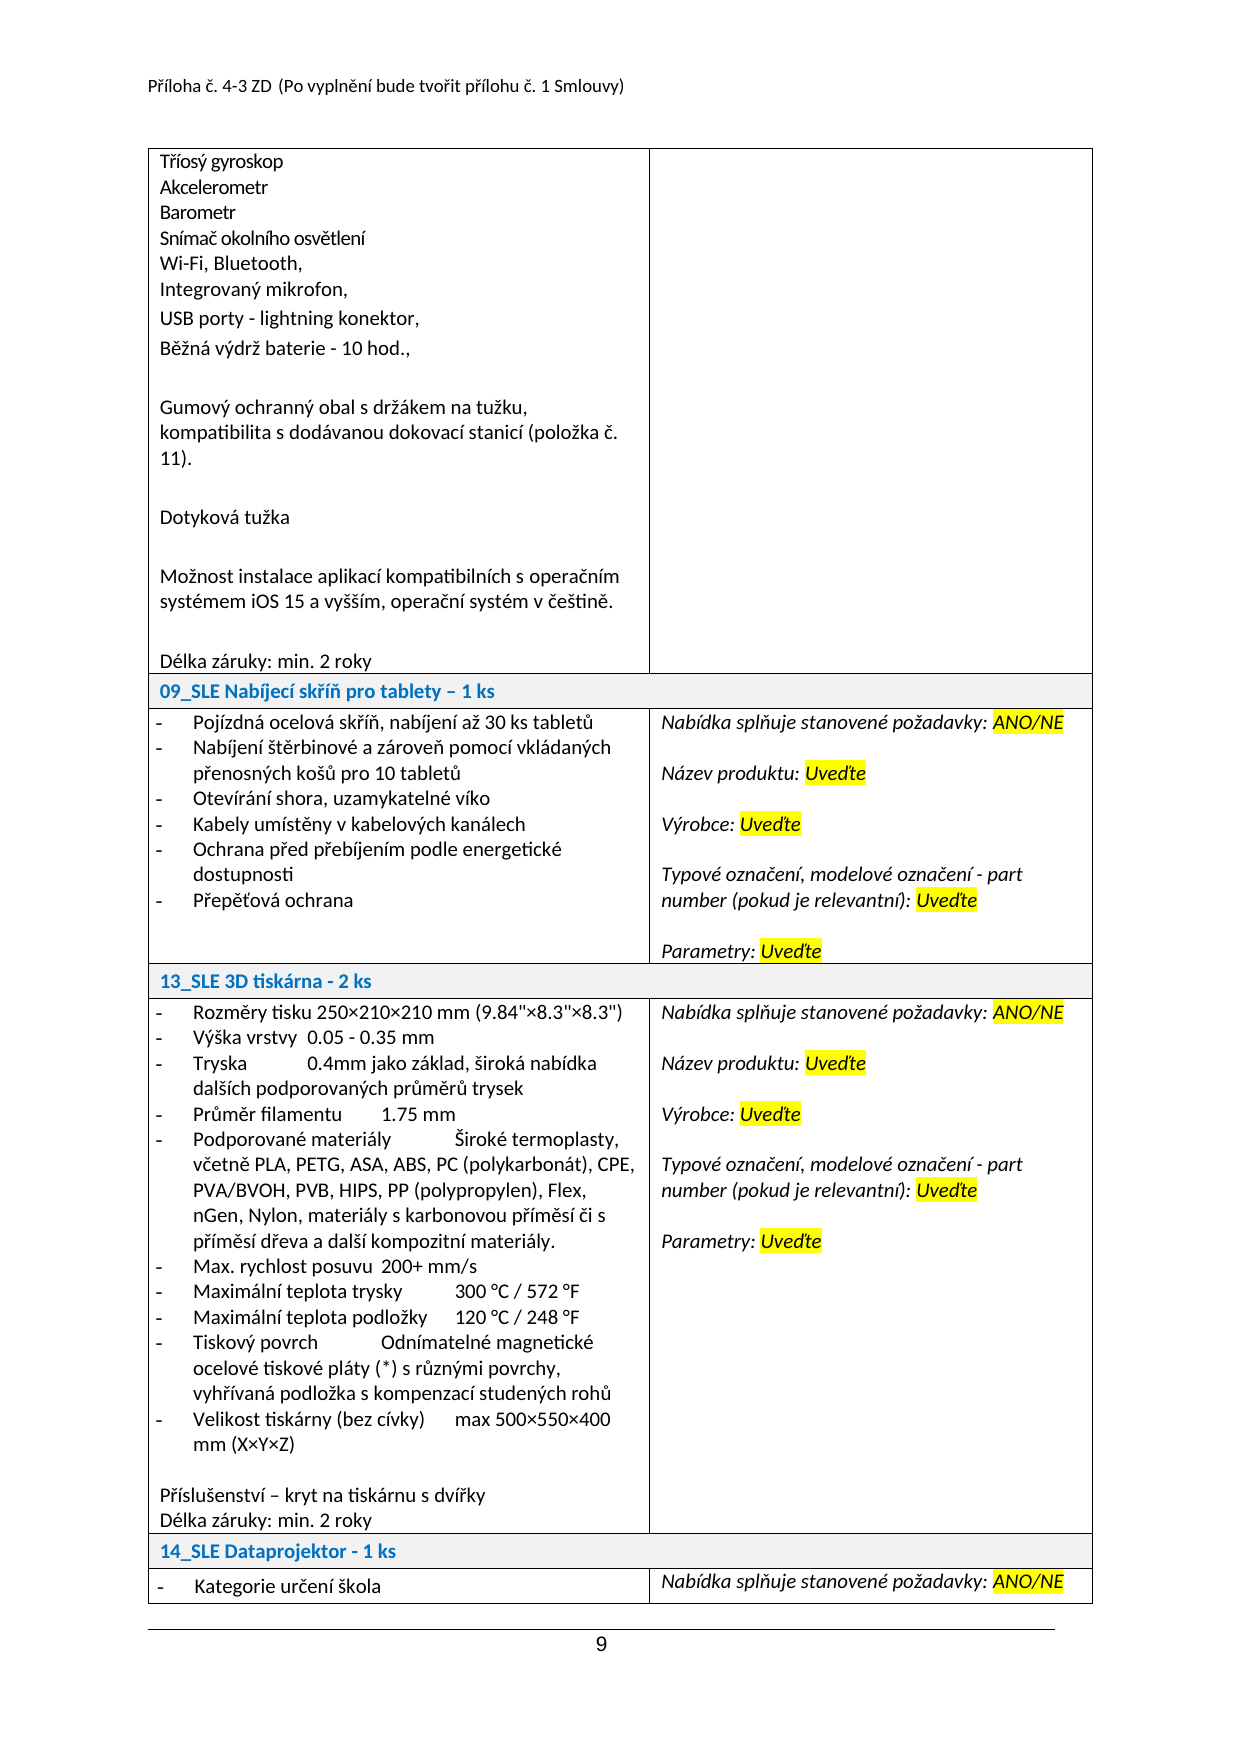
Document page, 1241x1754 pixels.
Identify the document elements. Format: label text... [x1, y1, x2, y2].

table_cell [149, 1569, 649, 1602]
table_cell 13_SLE 3D tiskárna - 2 ks [149, 964, 1092, 998]
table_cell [650, 1569, 1092, 1602]
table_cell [650, 149, 1092, 673]
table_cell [149, 149, 649, 673]
table_cell 09_SLE Nabíjecí skříň pro tablety – 1 ks [149, 674, 1092, 708]
table_cell 14_SLE Dataprojektor - 1 ks [149, 1534, 1092, 1568]
table_cell Pojízdná ocelová skříň, nabíjení až 30 ks tabletů Nabíjení štěrbinové a zároveň pomocí vkládaných přenosných košů pro 10 tabletů Otevírání shora, uzamykatelné víko Kabely umístěny v kabelových kanálech Ochrana před přebíjením podle energetické dostupnosti Přepěťová ochrana [149, 709, 649, 963]
table_cell Rozměry tisku 250×210×210 mm (9.84"×8.3"×8.3") Výška vrstvy 0.05 - 0.35 mm Tryska 0.4mm jako základ, široká nabídka dalších podporovaných průměrů trysek Průměr filamentu 1.75 mm Podporované materiály Široké termoplasty, včetně PLA, PETG, ASA, ABS, PC (polykarbonát), CPE, PVA/BVOH, PVB, HIPS, PP (polypropylen), Flex, nGen, Nylon, materiály s karbonovou příměsí či s příměsí dřeva a další kompozitní materiály. Max. rychlost posuvu 200+ mm/s Maximální teplota trysky 300 °C / 572 °F Maximální teplota podložky 120 °C / 248 °F Tiskový povrch Odnímatelné magnetické ocelové tiskové pláty (*) s různými povrchy, vyhřívaná podložka s kompenzací studených rohů Velikost tiskárny (bez cívky) max 500×550×400 mm (X×Y×Z) Příslušenství – kryt na tiskárnu s dvířky Délka záruky: min. 2 roky [149, 999, 649, 1533]
